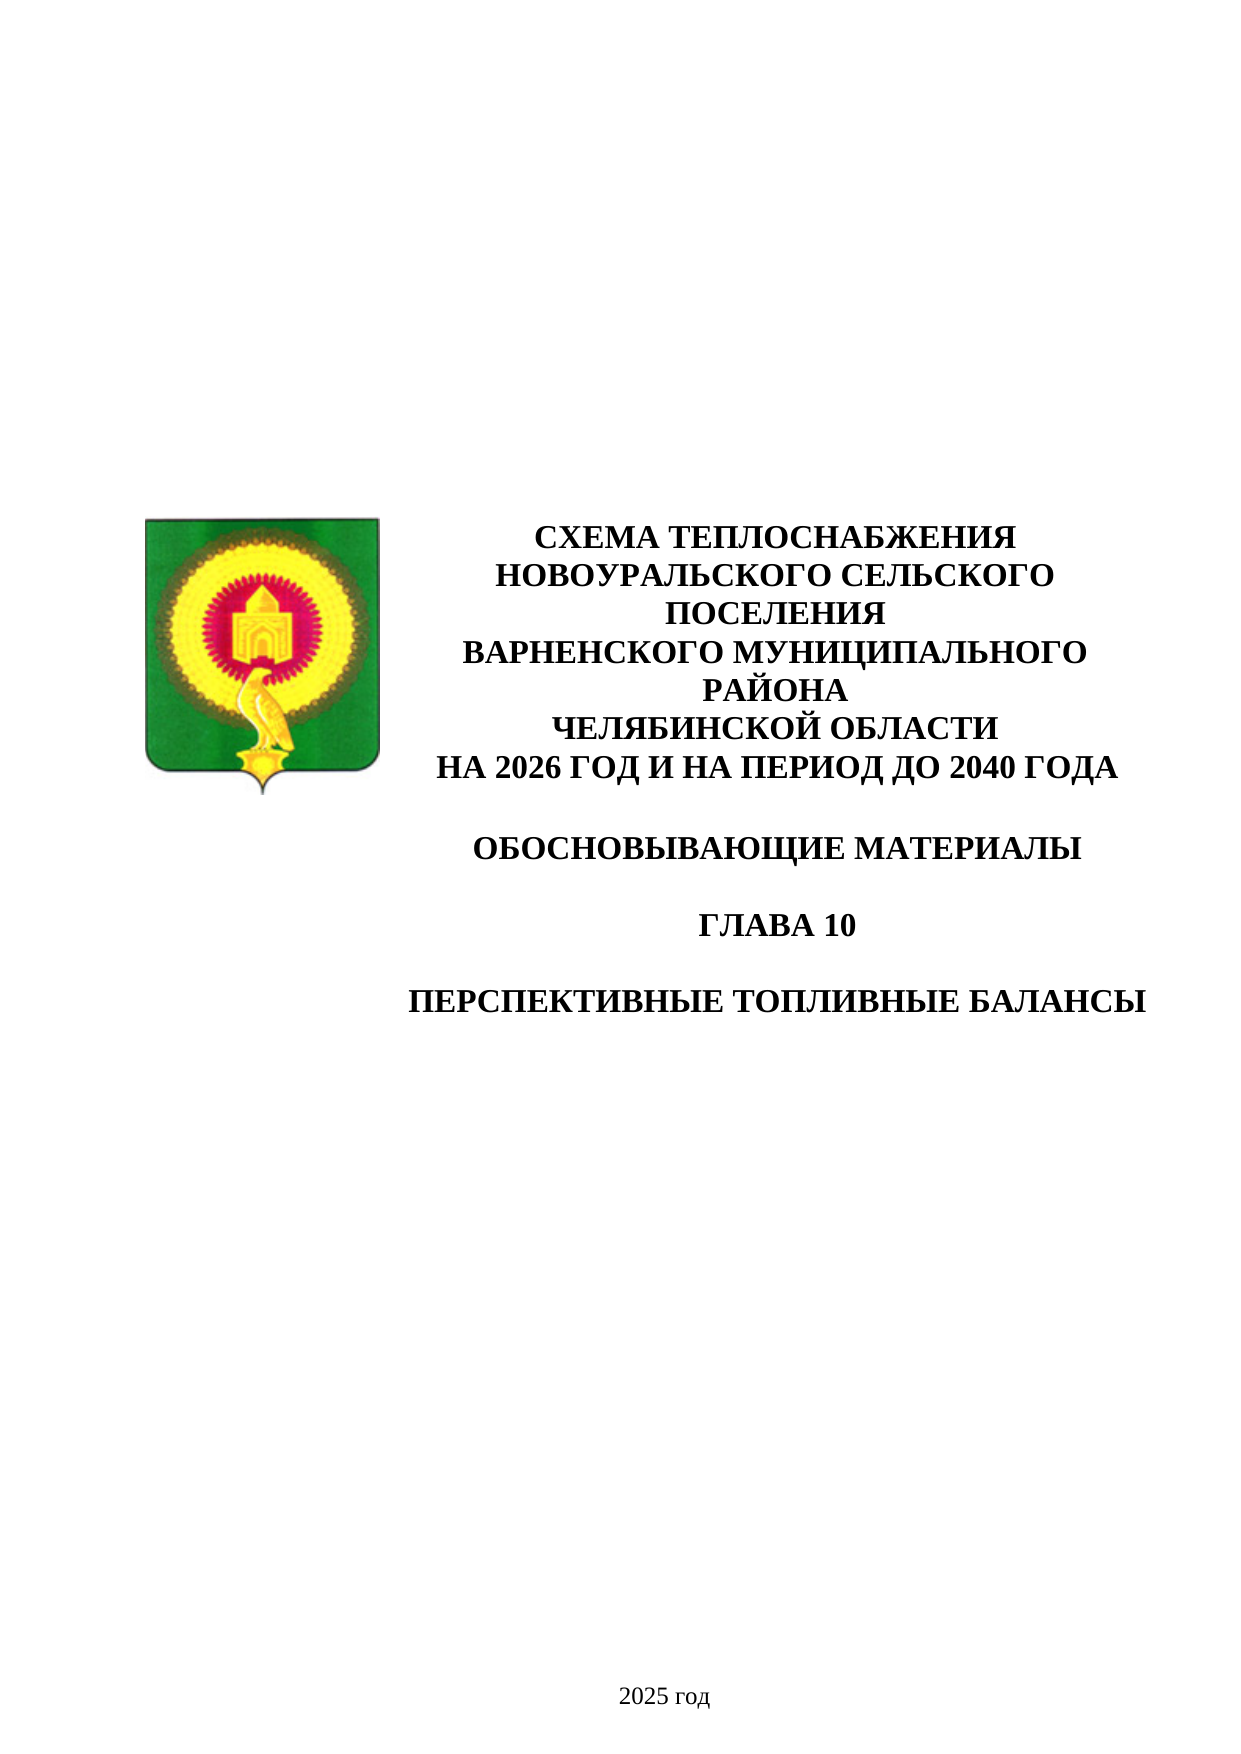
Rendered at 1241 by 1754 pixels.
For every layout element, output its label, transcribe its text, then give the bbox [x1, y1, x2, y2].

picture [145, 516, 380, 795]
table_header Схема теплоснабжения новоуральского сельского поселения Варненского муниципального района челябинской области на 2026 год и на период ДО 2040 ГОДА Обосновывающие материалы Глава 10 Перспективные топливные балансы [399, 517, 1152, 1085]
table_header [142, 517, 399, 1085]
